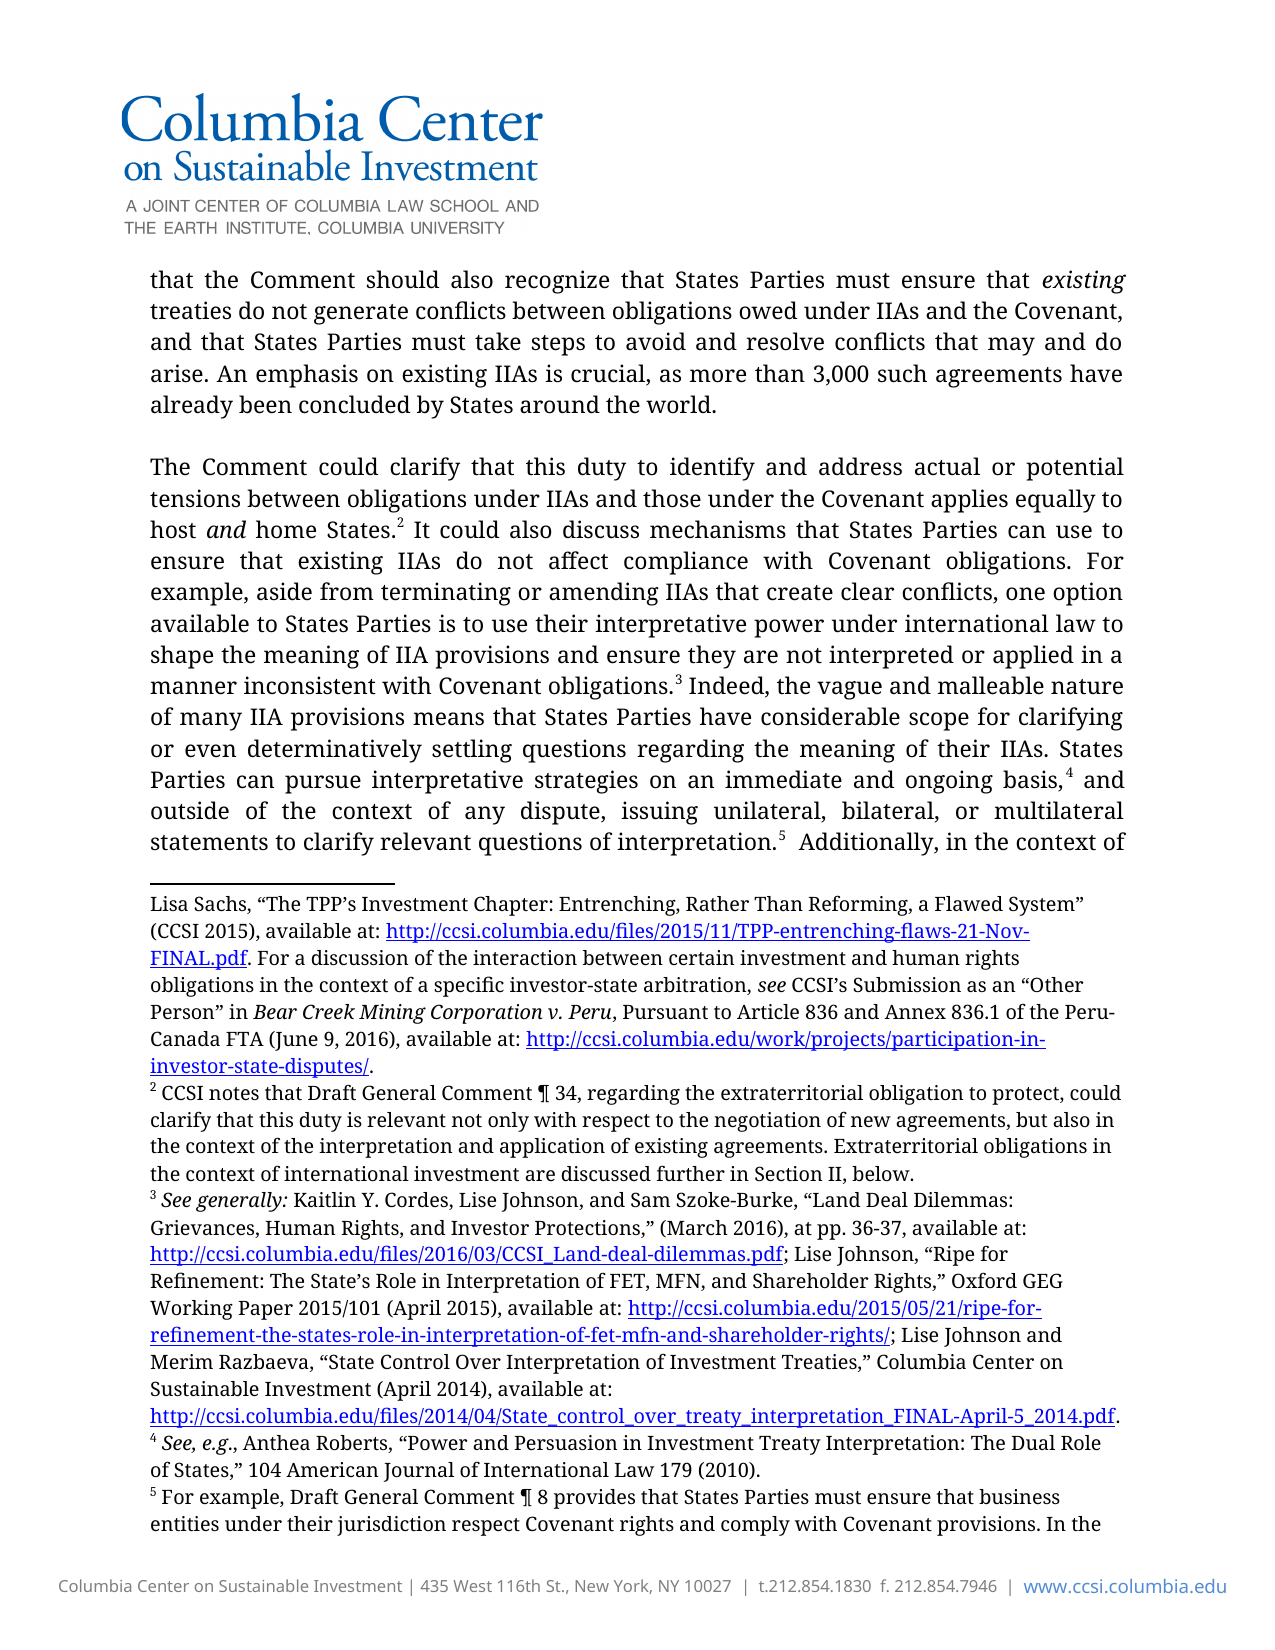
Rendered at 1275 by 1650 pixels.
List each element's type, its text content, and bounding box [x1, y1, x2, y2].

picture [121, 93, 543, 235]
text The Comment could clarify that this duty to identify and address actual or potential tensions between obligations under IIAs and those under the Covenant applies equally to host and home States. It could also discuss mechanisms that States Parties can use to ensure that existing IIAs do not affect compliance with Covenant obligations. For example, aside from terminating or amending IIAs that create clear conflicts, one option available to States Parties is to use their interpretative power under international law to shape the meaning of IIA provisions and ensure they are not interpreted or applied in a manner inconsistent with Covenant obligations. Indeed, the vague and malleable nature of many IIA provisions means that States Parties have considerable scope for clarifying or even determinatively settling questions regarding the meaning of their IIAs. States Parties can pursue interpretative strategies on an immediate and ongoing basis, and outside of the context of any dispute, issuing unilateral, bilateral, or multilateral statements to clarify relevant questions of interpretation. Additionally, in the context of a dispute, home States Parties can also make submissions to tribunals that help ensure the treaty is used by their investors, and interpreted by arbitrators, in a manner that does not undermine realization of Covenant rights. [150, 451, 1125, 858]
text As the draft Comment recognizes, IIAs raise tensions and can potentially create conflicts with States’ obligations under the Covenant. The draft Comment usefully clarifies that ensuring compliance with Covenant obligations requires each State Party to refrain from concluding any future trade or investment agreement that will infringe upon or limit its ability to respect, protect, and fulfill Covenant rights. However, we respectfully submit that the Comment should also recognize that States Parties must ensure that existing treaties do not generate conflicts between obligations owed under IIAs and the Covenant, and that States Parties must take steps to avoid and resolve conflicts that may and do arise. An emphasis on existing IIAs is crucial, as more than 3,000 such agreements have already been concluded by States around the world. [150, 264, 1125, 420]
